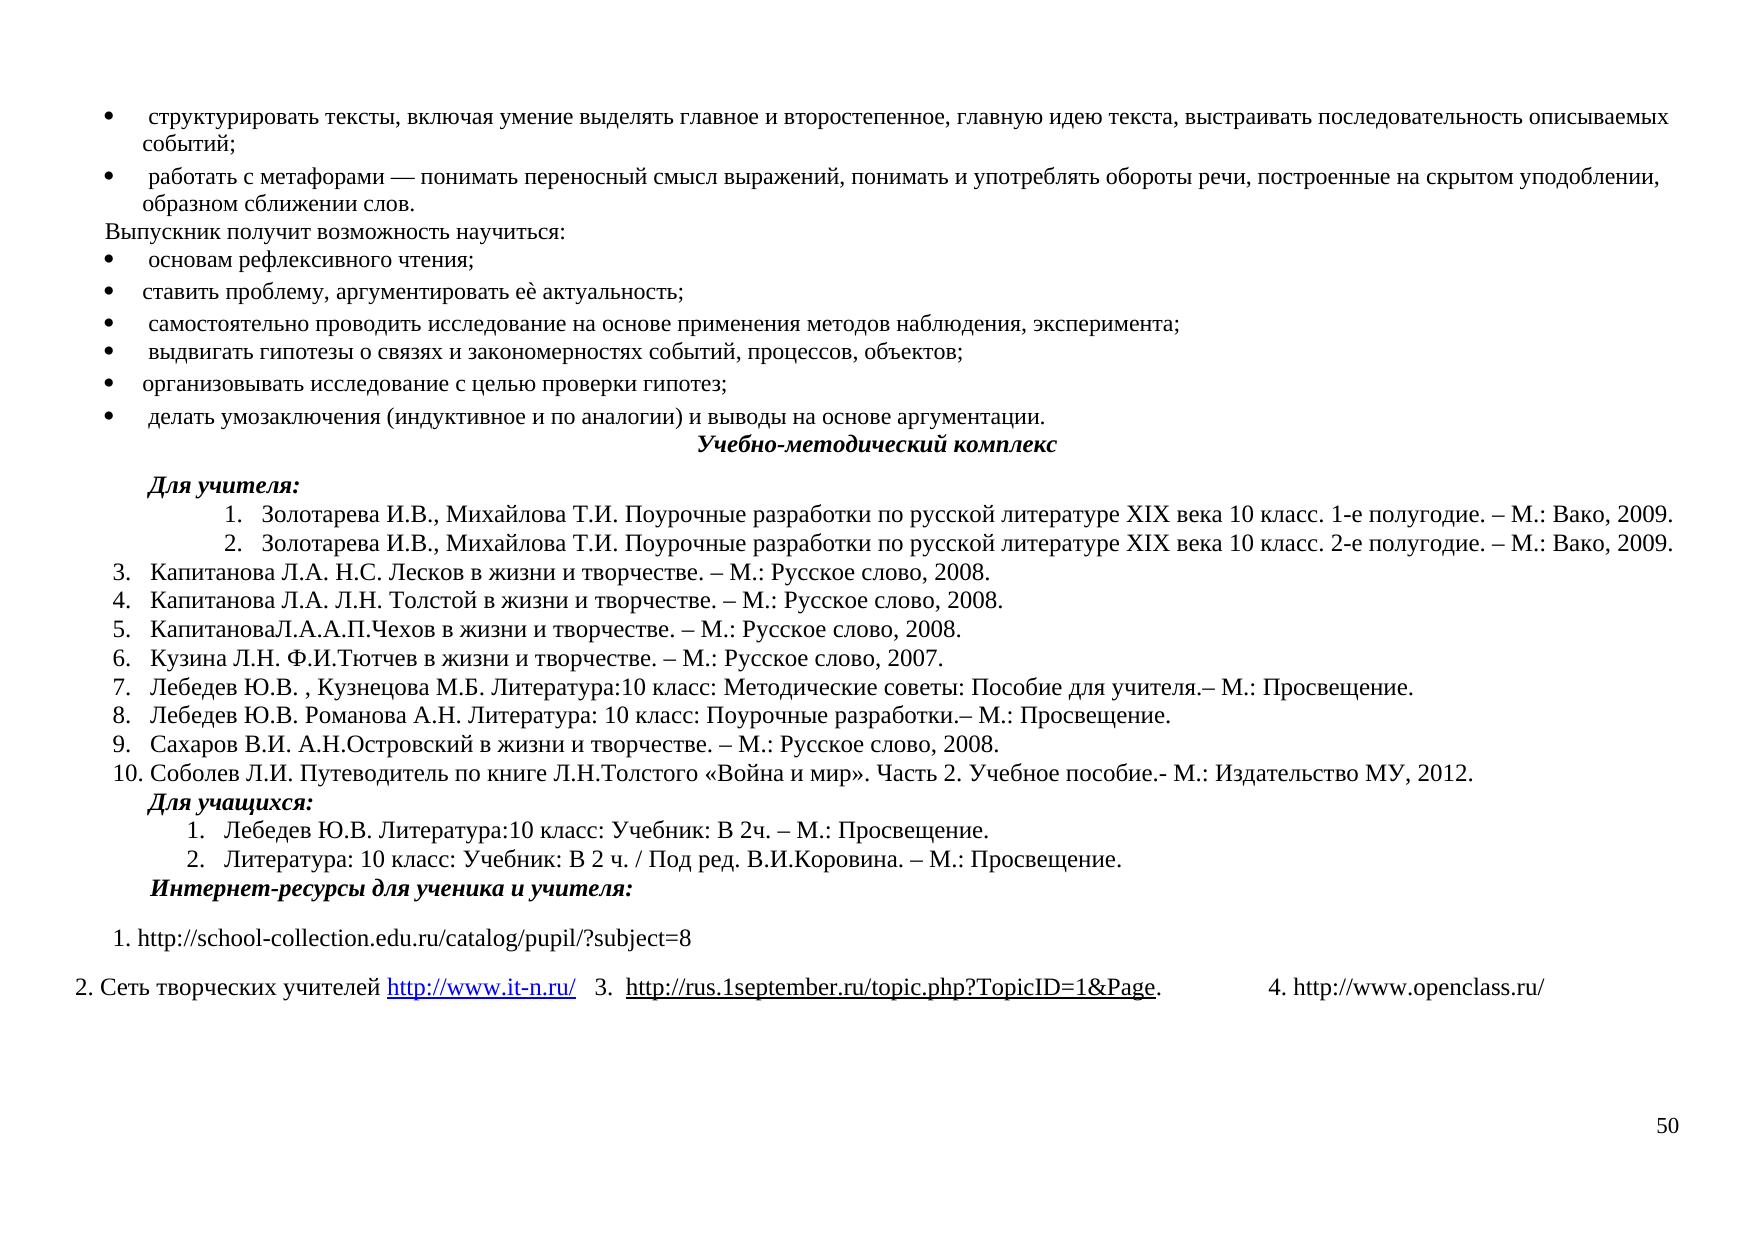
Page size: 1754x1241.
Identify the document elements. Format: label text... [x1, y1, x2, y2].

list работать с метафорами — понимать переносный смысл выражений, понимать и употреблять обороты речи, построенные на скрытом уподоблении, образном сближении слов. [104, 162, 1679, 217]
list организовывать исследование с целью проверки гипотез; [104, 369, 1679, 397]
text Для учителя: [75, 471, 1679, 499]
text 2. Сеть творческих учителей http://www.it-n.ru/ 3. http://rus.1september.ru/topic.php?TopicID=1&Page. 4. http://www.openclass.ru/ [75, 972, 1679, 1001]
list Лебедев Ю.В. , Кузнецова М.Б. Литература:10 класс: Методические советы: Пособие для учителя.– М.: Просвещение. [112, 672, 1679, 701]
list структурировать тексты, включая умение выделять главное и второстепенное, главную идею текста, выстраивать последовательность описываемых событий; [104, 102, 1679, 157]
text Выпускник получит возможность научиться: [104, 217, 1679, 245]
list Лебедев Ю.В. Литература:10 класс: Учебник: В 2ч. – М.: Просвещение. [186, 816, 1679, 844]
list основам рефлексивного чтения; [104, 245, 1679, 272]
list Кузина Л.Н. Ф.И.Тютчев в жизни и творчестве. – М.: Русское слово, 2007. [112, 643, 1679, 672]
list Соболев Л.И. Путеводитель по книге Л.Н.Толстого «Война и мир». Часть 2. Учебное пособие.- М.: Издательство МУ, 2012. [112, 758, 1679, 787]
list Золотарева И.В., Михайлова Т.И. Поурочные разработки по русской литературе XIX века 10 класс. 2-е полугодие. – М.: Вако, 2009. [224, 528, 1679, 557]
list Капитанова Л.А. Н.С. Лесков в жизни и творчестве. – М.: Русское слово, 2008. [112, 557, 1679, 586]
list выдвигать гипотезы о связях и закономерностях событий, процессов, объектов; [104, 337, 1679, 364]
list ставить проблему, аргументировать еѐ актуальность; [104, 277, 1679, 304]
list Сахаров В.И. А.Н.Островский в жизни и творчестве. – М.: Русское слово, 2008. [112, 729, 1679, 758]
list Золотарева И.В., Михайлова Т.И. Поурочные разработки по русской литературе XIX века 10 класс. 1-е полугодие. – М.: Вако, 2009. [224, 499, 1679, 528]
list самостоятельно проводить исследование на основе применения методов наблюдения, эксперимента; [104, 309, 1679, 337]
list Лебедев Ю.В. Романова А.Н. Литература: 10 класс: Поурочные разработки.– М.: Просвещение. [112, 701, 1679, 729]
text 1. http://school-collection.edu.ru/catalog/pupil/?subject=8 [112, 923, 1679, 951]
list Литература: 10 класс: Учебник: В 2 ч. / Под ред. В.И.Коровина. – М.: Просвещение. [186, 844, 1679, 873]
text Для учащихся: [75, 787, 1679, 816]
text Учебно-методический комплекс [75, 429, 1679, 458]
list Капитанова Л.А. Л.Н. Толстой в жизни и творчестве. – М.: Русское слово, 2008. [112, 586, 1679, 614]
list КапитановаЛ.А.А.П.Чехов в жизни и творчестве. – М.: Русское слово, 2008. [112, 614, 1679, 643]
list делать умозаключения (индуктивное и по аналогии) и выводы на основе аргументации. [104, 402, 1679, 429]
list Интернет-ресурсы для ученика и учителя: [150, 873, 1679, 902]
